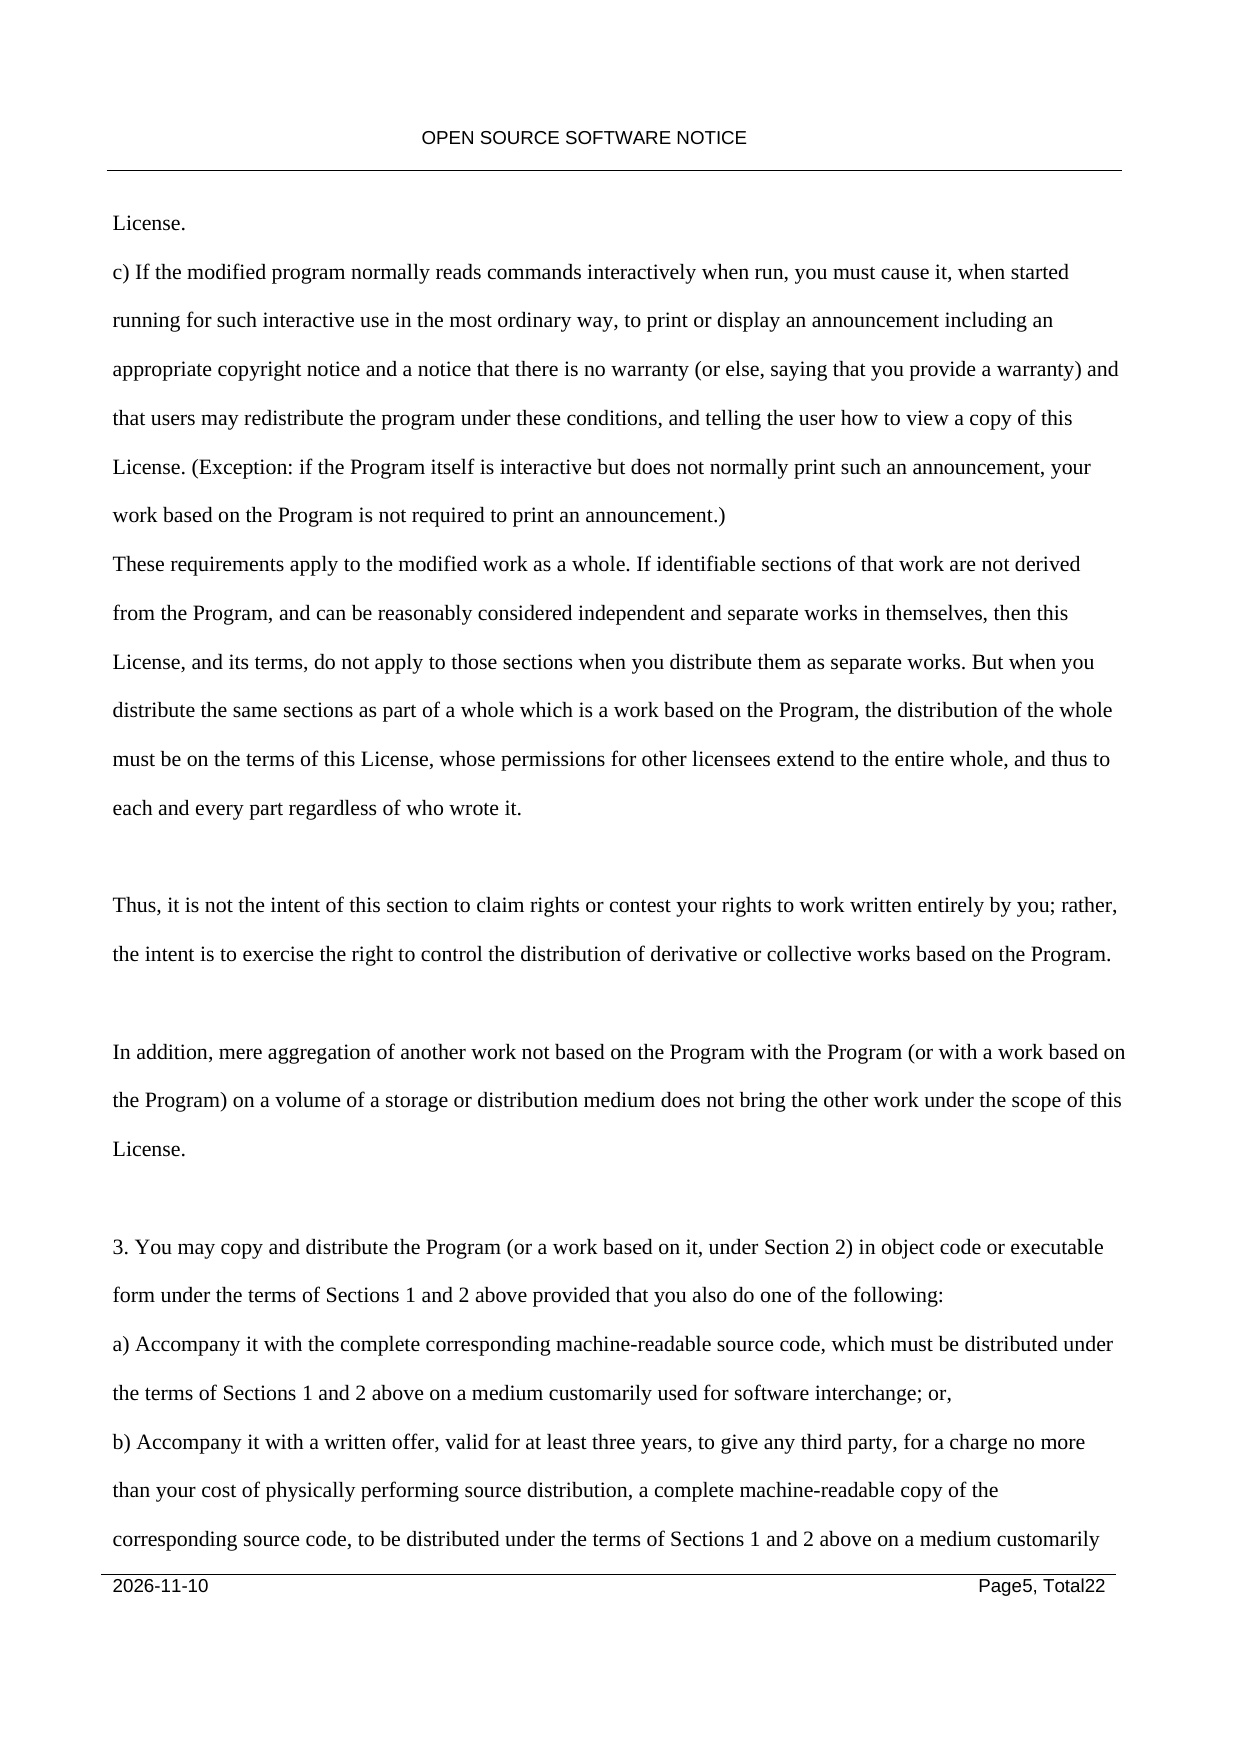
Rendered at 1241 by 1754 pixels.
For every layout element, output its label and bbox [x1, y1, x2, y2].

text [112, 206, 1128, 1555]
